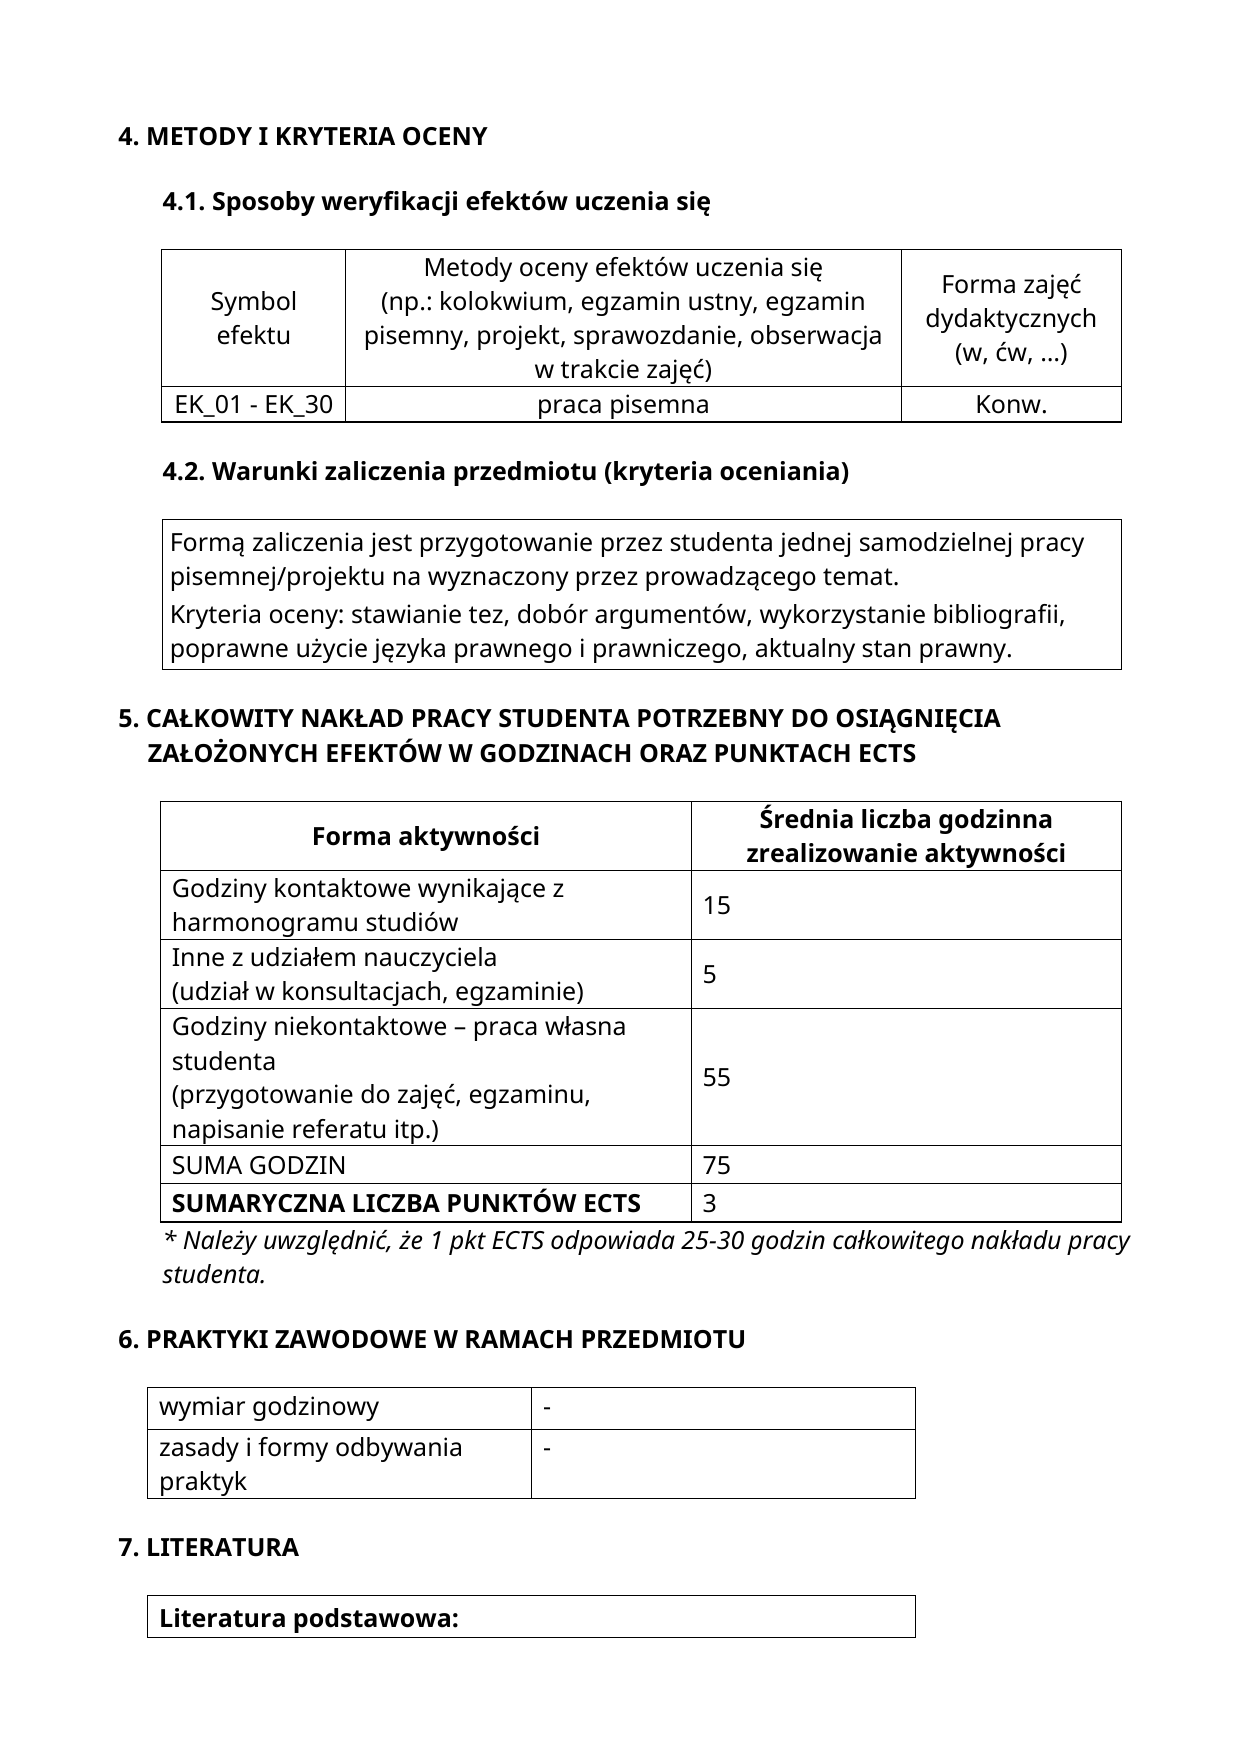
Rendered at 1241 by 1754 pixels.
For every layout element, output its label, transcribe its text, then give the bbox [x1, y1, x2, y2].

table_cell 5 [692, 940, 1121, 1008]
table_header Forma zajęć dydaktycznych (w, ćw, …) [902, 250, 1121, 386]
table_cell 3 [692, 1184, 1121, 1221]
table_cell Konw. [902, 387, 1121, 421]
text 5. CAŁKOWITY NAKŁAD PRACY STUDENTA POTRZEBNY DO OSIĄGNIĘCIA ZAŁOŻONYCH EFEKTÓW W GODZINACH ORAZ PUNKTACH ECTS [118, 701, 1122, 769]
table_cell 55 [692, 1009, 1121, 1145]
table_header Formą zaliczenia jest przygotowanie przez studenta jednej samodzielnej pracy pisemnej/projektu na wyznaczony przez prowadzącego temat. Kryteria oceny: stawianie tez, dobór argumentów, wykorzystanie bibliografii, poprawne użycie języka prawnego i prawniczego, aktualny stan prawny. [163, 520, 1121, 669]
text 4. METODY I KRYTERIA OCENY [118, 118, 1122, 152]
table_cell EK_01 - EK_30 [162, 387, 345, 421]
text 4.1. Sposoby weryfikacji efektów uczenia się [162, 183, 1122, 217]
table_cell Godziny kontaktowe wynikające z harmonogramu studiów [161, 871, 691, 939]
table_cell praca pisemna [346, 387, 901, 421]
text 6. PRAKTYKI ZAWODOWE W RAMACH PRZEDMIOTU [118, 1322, 1122, 1356]
text * Należy uwzględnić, że 1 pkt ECTS odpowiada 25-30 godzin całkowitego nakładu pracy studenta. [162, 1222, 1137, 1291]
table_cell 15 [692, 871, 1121, 939]
table_cell SUMARYCZNA LICZBA PUNKTÓW ECTS [161, 1184, 691, 1221]
table_header Forma aktywności [161, 802, 691, 870]
table_header Symbol efektu [162, 250, 345, 386]
table_header wymiar godzinowy [148, 1388, 531, 1428]
table_header Średnia liczba godzinna zrealizowanie aktywności [692, 802, 1121, 870]
table_cell zasady i formy odbywania praktyk [148, 1430, 531, 1498]
table_cell 75 [692, 1146, 1121, 1183]
table_cell Godziny niekontaktowe – praca własna studenta (przygotowanie do zajęć, egzaminu, napisanie referatu itp.) [161, 1009, 691, 1145]
table_cell - [532, 1430, 915, 1498]
text 7. LITERATURA [118, 1530, 1122, 1564]
table_cell Inne z udziałem nauczyciela (udział w konsultacjach, egzaminie) [161, 940, 691, 1008]
text 4.2. Warunki zaliczenia przedmiotu (kryteria oceniania) [162, 454, 1122, 488]
table_cell SUMA GODZIN [161, 1146, 691, 1183]
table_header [148, 1596, 915, 1637]
table_header Metody oceny efektów uczenia się (np.: kolokwium, egzamin ustny, egzamin pisemny, projekt, sprawozdanie, obserwacja w trakcie zajęć) [346, 250, 901, 386]
table_header - [532, 1388, 915, 1428]
